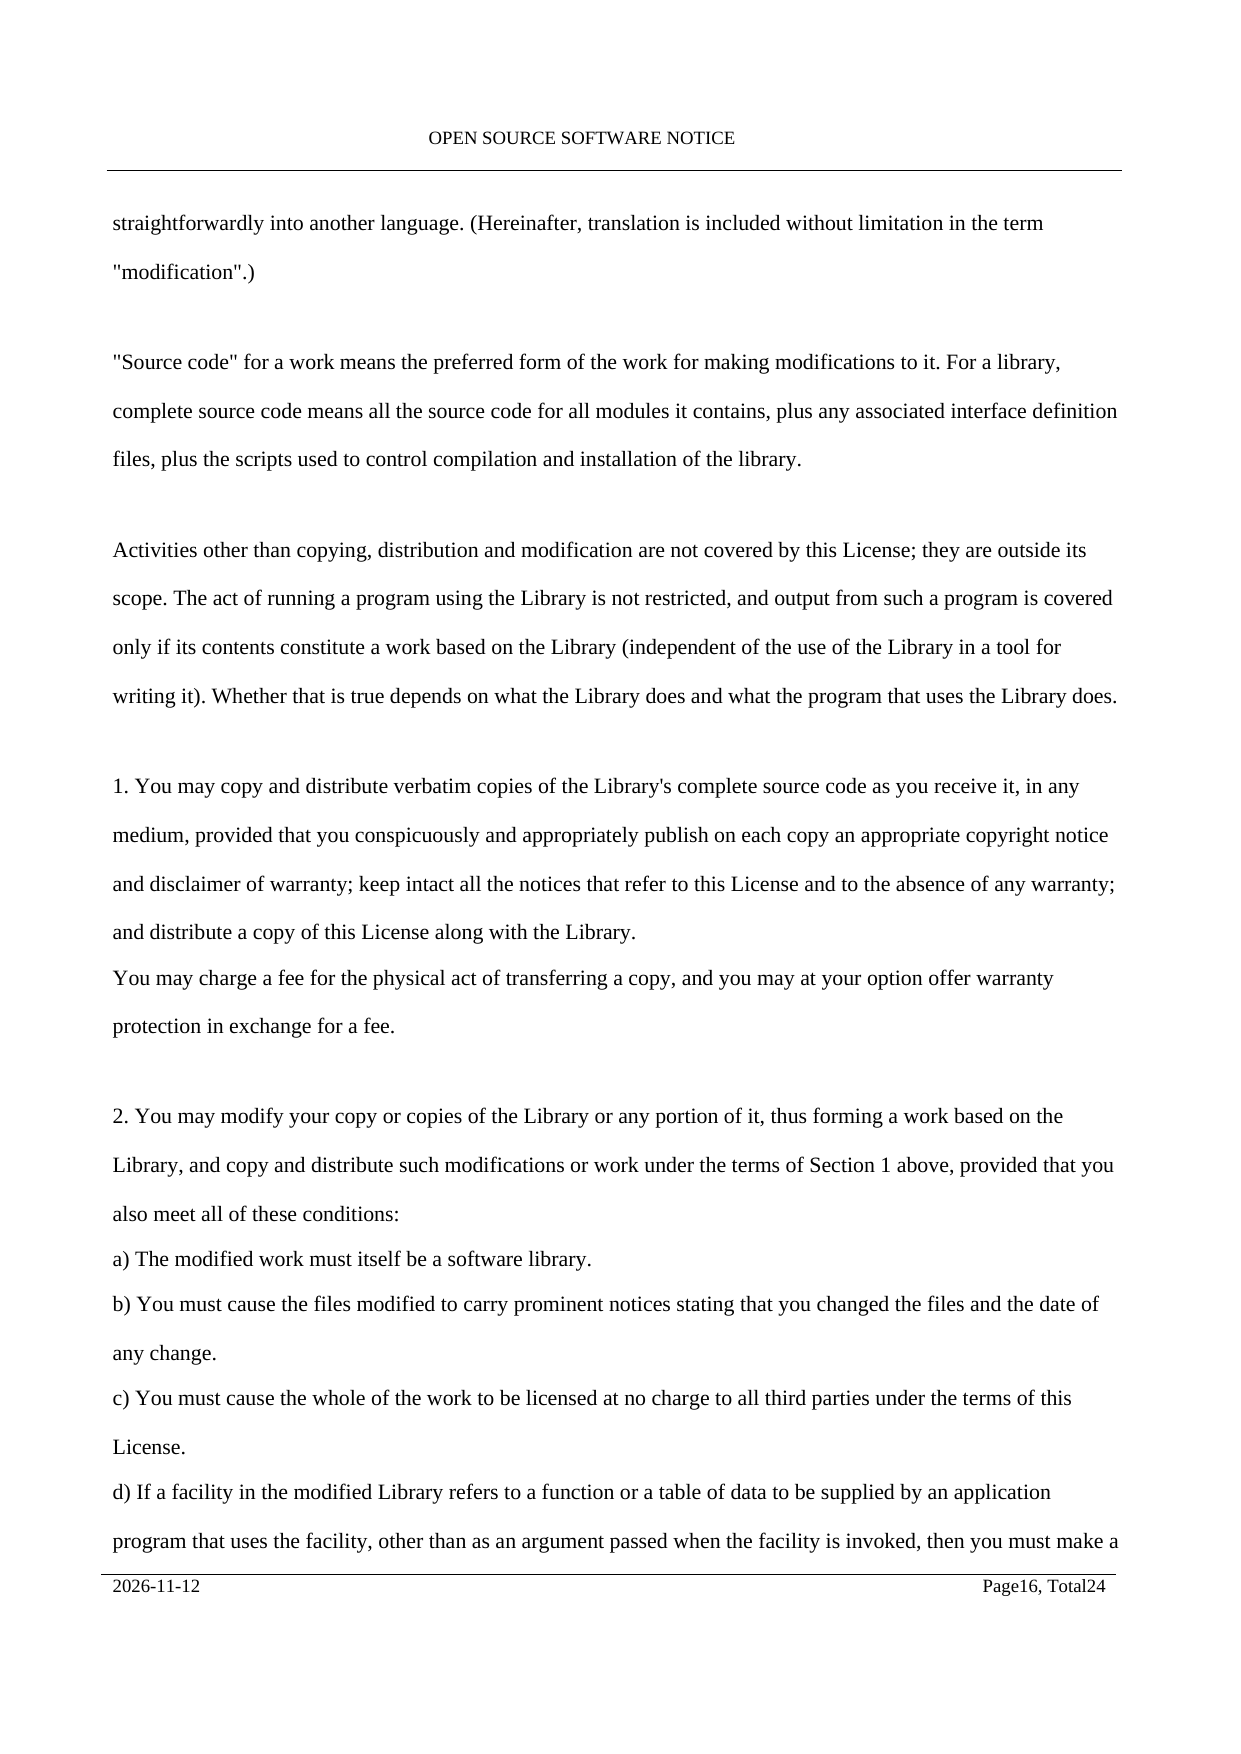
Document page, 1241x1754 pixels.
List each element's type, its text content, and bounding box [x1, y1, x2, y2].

text 1. You may copy and distribute verbatim copies of the Library's complete source code as you receive it, in any medium, provided that you conspicuously and appropriately publish on each copy an appropriate copyright notice and disclaimer of warranty; keep intact all the notices that refer to this License and to the absence of any warranty; and distribute a copy of this License along with the Library. [112, 769, 1128, 948]
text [112, 206, 1128, 288]
text c) You must cause the whole of the work to be licensed at no charge to all third parties under the terms of this License. [112, 1381, 1128, 1463]
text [112, 1475, 1128, 1556]
text 2. You may modify your copy or copies of the Library or any portion of it, thus forming a work based on the Library, and copy and distribute such modifications or work under the terms of Section 1 above, provided that you also meet all of these conditions: [112, 1100, 1128, 1230]
text You may charge a fee for the physical act of transferring a copy, and you may at your option offer warranty protection in exchange for a fee. [112, 961, 1128, 1042]
text Activities other than copying, distribution and modification are not covered by this License; they are outside its scope. The act of running a program using the Library is not restricted, and output from such a program is covered only if its contents constitute a work based on the Library (independent of the use of the Library in a tool for writing it). Whether that is true depends on what the Library does and what the program that uses the Library does. [112, 533, 1128, 712]
text b) You must cause the files modified to carry prominent notices stating that you changed the files and the date of any change. [112, 1287, 1128, 1369]
text "Source code" for a work means the preferred form of the work for making modifications to it. For a library, complete source code means all the source code for all modules it contains, plus any associated interface definition files, plus the scripts used to control compilation and installation of the library. [112, 345, 1128, 475]
text a) The modified work must itself be a software library. [112, 1242, 1128, 1275]
